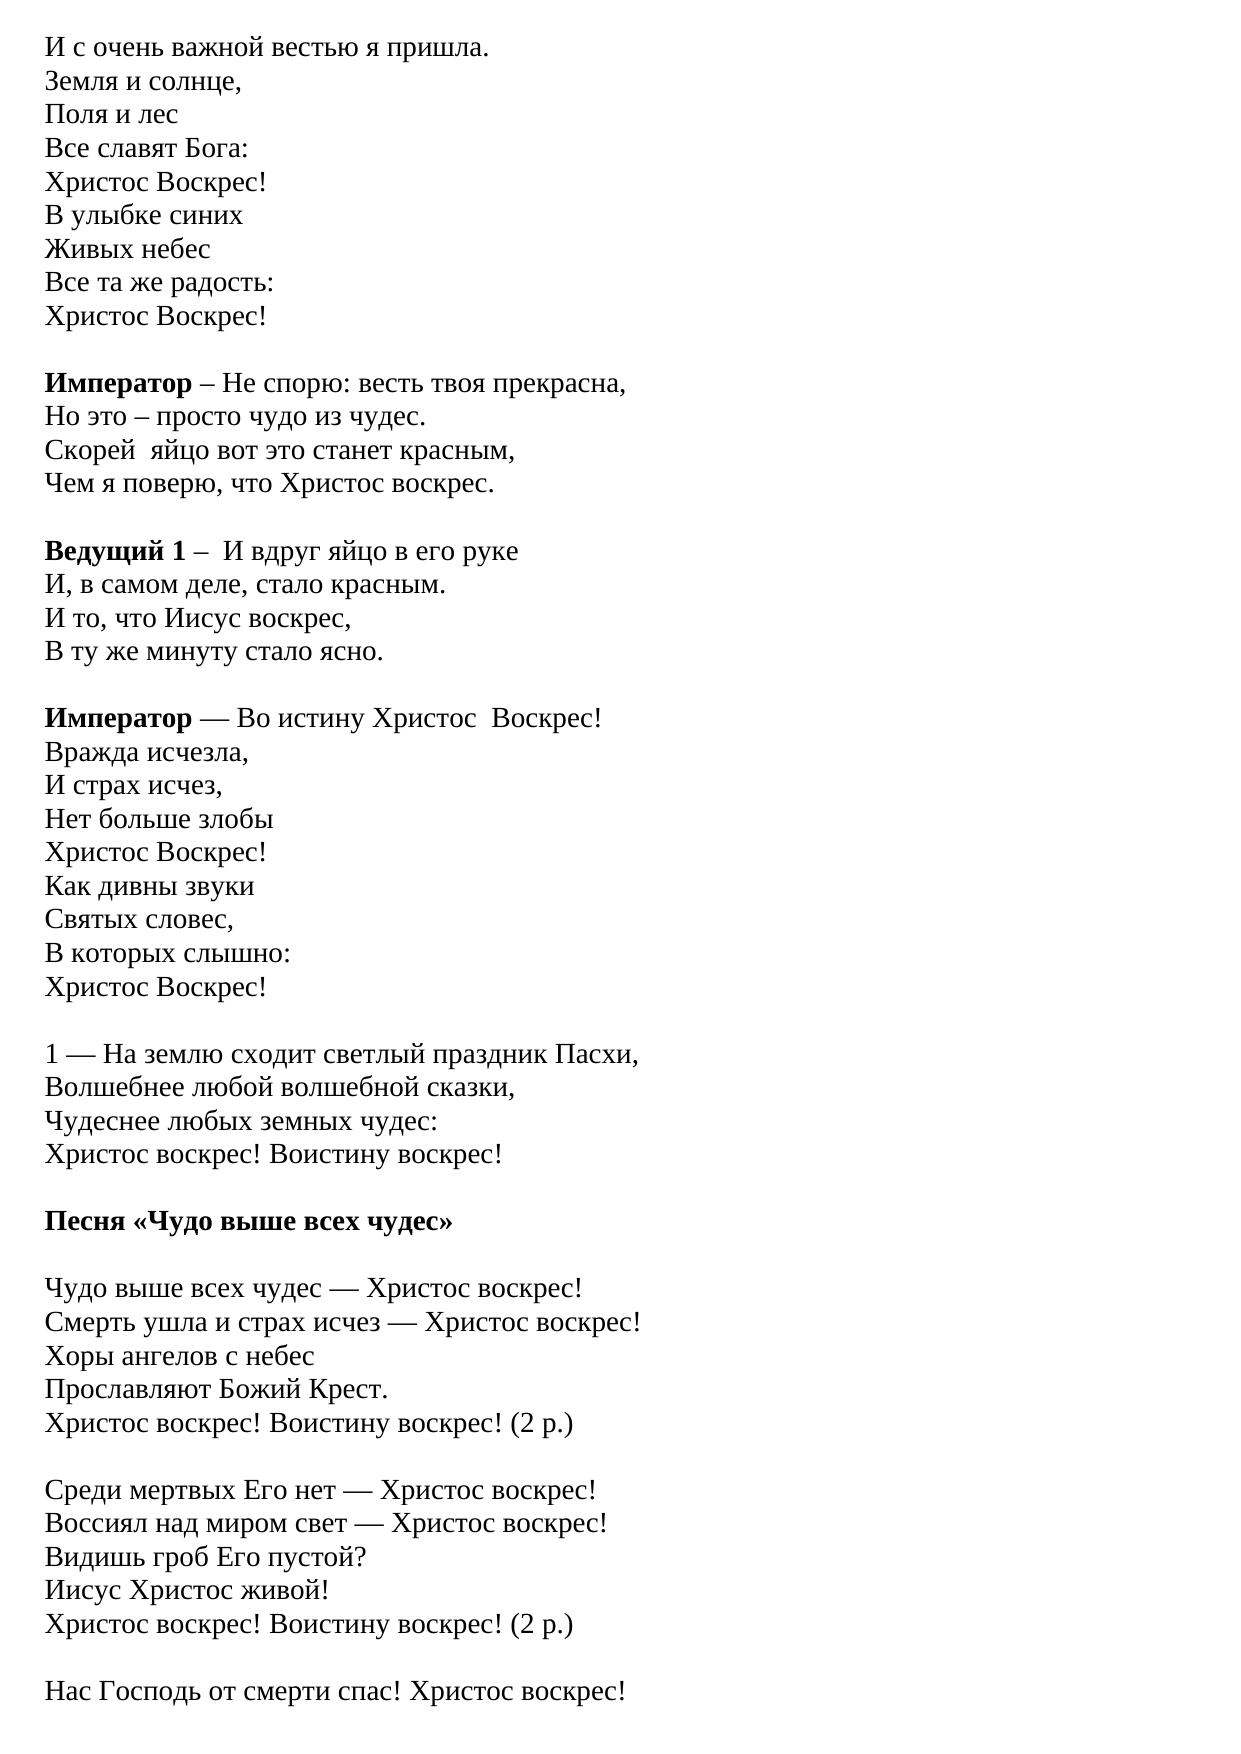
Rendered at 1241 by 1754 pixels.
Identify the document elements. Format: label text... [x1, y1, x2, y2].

text Чем я поверю, что Христос воскрес. [44, 466, 1196, 499]
text Христос Воскрес! [44, 164, 1196, 197]
text Как дивны звуки [44, 868, 1196, 902]
text И с очень важной вестью я пришла. [44, 29, 1196, 63]
text В которых слышно: [44, 935, 1196, 969]
text Все та же радость: [44, 264, 1196, 298]
text И то, что Иисус воскрес, [44, 600, 1196, 633]
text Живых небес [44, 231, 1196, 264]
text Волшебнее любой волшебной сказки, [44, 1069, 1196, 1103]
text Вражда исчезла, [44, 734, 1196, 767]
text И, в самом деле, стало красным. [44, 566, 1196, 600]
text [44, 1271, 1196, 1707]
text Святых словес, [44, 902, 1196, 935]
text Христос Воскрес! [44, 298, 1196, 331]
text Но это – просто чудо из чудес. [44, 398, 1196, 432]
text 1 — На землю сходит светлый праздник Пасхи, [44, 1036, 1196, 1069]
text Все славят Бога: [44, 130, 1196, 164]
text Христос воскрес! Воистину воскрес! [44, 1136, 1196, 1170]
text Нет больше злобы [44, 801, 1196, 834]
text Земля и солнце, [44, 63, 1196, 97]
text Ведущий 1 – И вдруг яйцо в его руке [44, 533, 1196, 566]
text Чудеснее любых земных чудес: [44, 1103, 1196, 1136]
text Христос Воскрес! [44, 969, 1196, 1002]
text Император – Не спорю: весть твоя прекрасна, [44, 365, 1196, 398]
text Христос Воскрес! [44, 834, 1196, 868]
text И страх исчез, [44, 767, 1196, 801]
text Песня «Чудо выше всех чудес» [44, 1203, 1196, 1237]
text Скорей яйцо вот это станет красным, [44, 432, 1196, 466]
text Поля и лес [44, 97, 1196, 130]
text В ту же минуту стало ясно. [44, 633, 1196, 667]
text Император — Во истину Христос Воскрес! [44, 700, 1196, 734]
text В улыбке синих [44, 197, 1196, 231]
